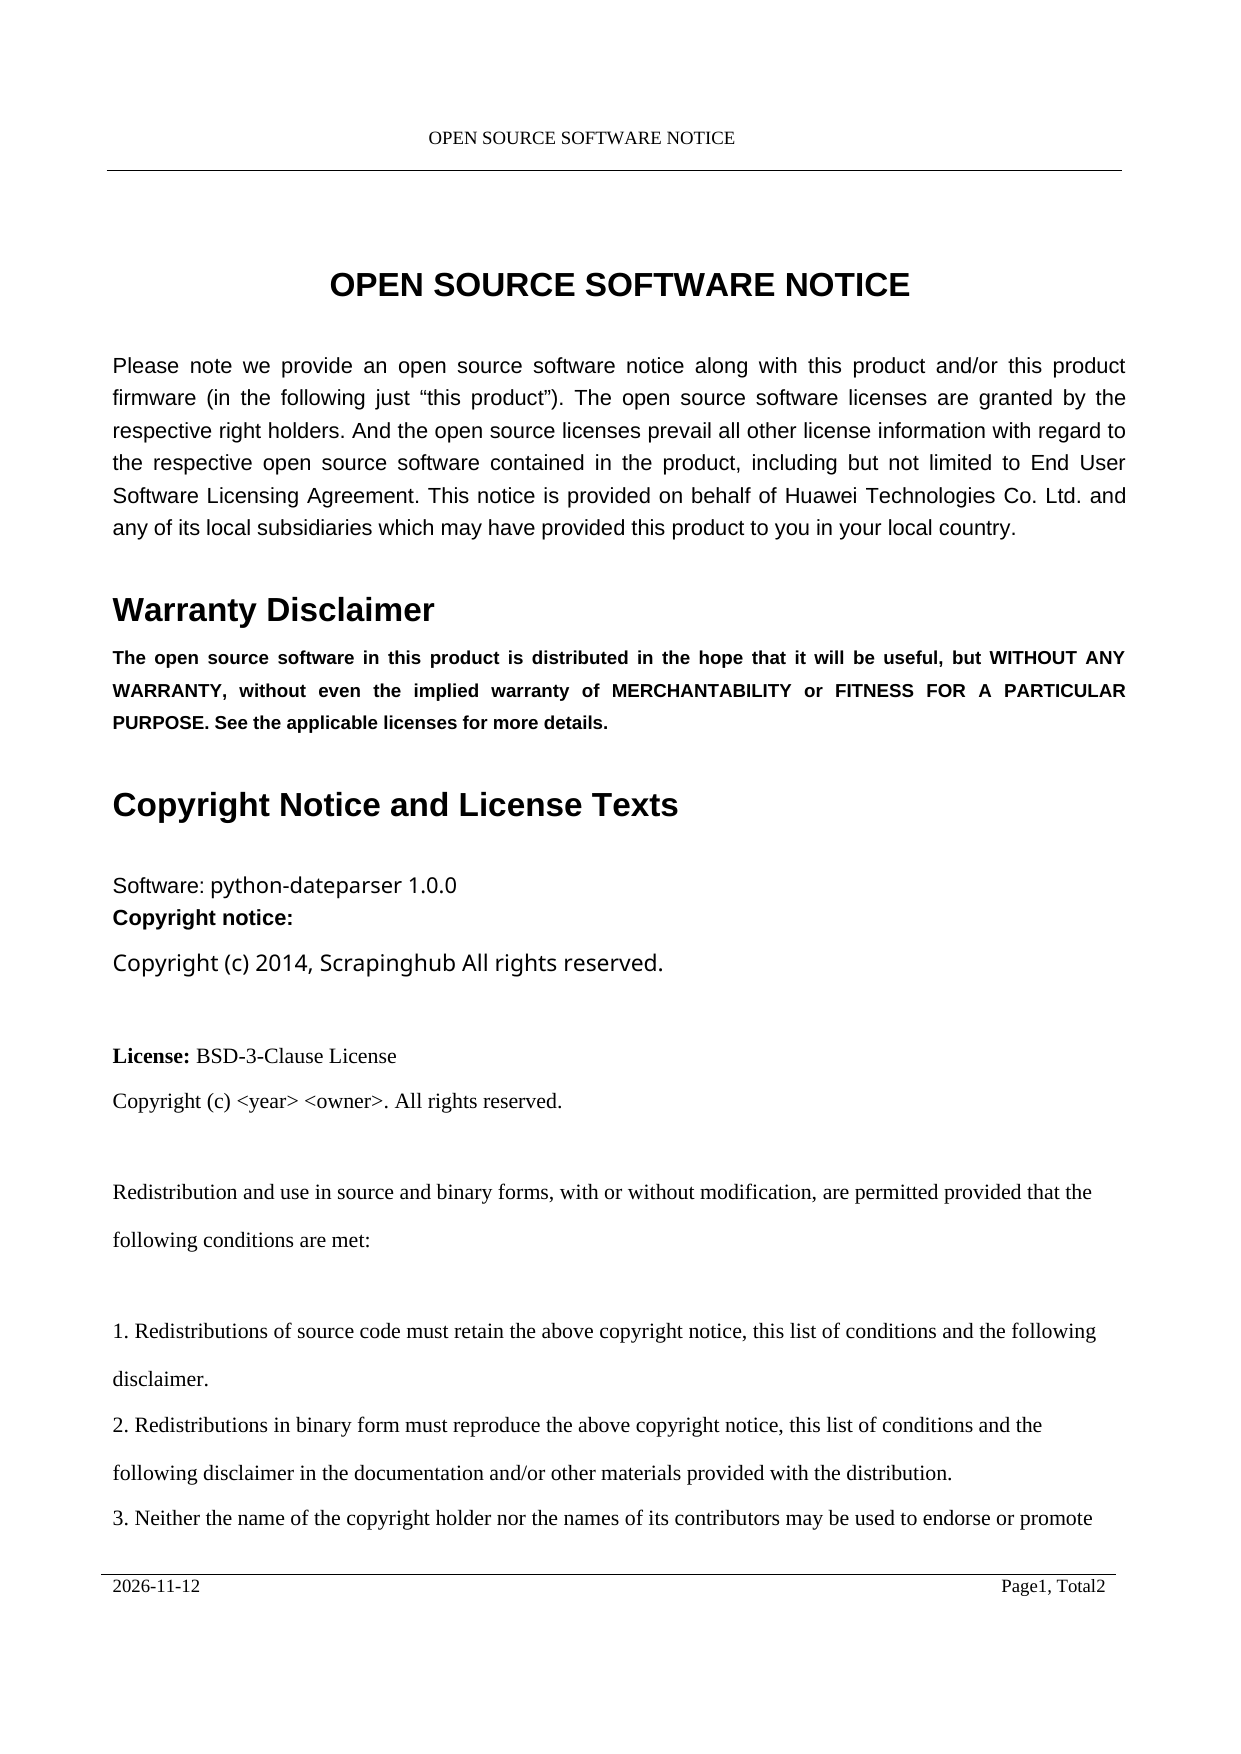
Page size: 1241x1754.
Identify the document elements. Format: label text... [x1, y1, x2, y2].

text Redistribution and use in source and binary forms, with or without modification, are permitted provided that the following conditions are met: [112, 1175, 1128, 1256]
text Warranty Disclaimer [112, 576, 1128, 641]
text Copyright Notice and License Texts [112, 771, 1128, 836]
text Please note we provide an open source software notice along with this product and/or this product firmware (in the following just “this product”). The open source software licenses are granted by the respective right holders. And the open source licenses prevail all other license information with regard to the respective open source software contained in the product, including but not limited to End User Software Licensing Agreement. This notice is provided on behalf of Huawei Technologies Co. Ltd. and any of its local subsidiaries which may have provided this product to you in your local country. [112, 349, 1128, 544]
text Software: python-dateparser 1.0.0 [112, 869, 1128, 901]
text Copyright notice: [112, 901, 1128, 934]
text License: BSD-3-Clause License [112, 1040, 1128, 1072]
text 1. Redistributions of source code must retain the above copyright notice, this list of conditions and the following disclaimer. [112, 1314, 1128, 1395]
text Copyright (c) <year> <owner>. All rights reserved. [112, 1085, 1128, 1117]
text The open source software in this product is distributed in the hope that it will be useful, but WITHOUT ANY WARRANTY, without even the implied warranty of MERCHANTABILITY or FITNESS FOR A PARTICULAR PURPOSE. See the applicable licenses for more details. [112, 641, 1128, 739]
text Copyright (c) 2014, Scrapinghub All rights reserved. [112, 947, 1128, 979]
text OPEN SOURCE SOFTWARE NOTICE [112, 251, 1128, 316]
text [112, 1502, 1128, 1534]
text 2. Redistributions in binary form must reproduce the above copyright notice, this list of conditions and the following disclaimer in the documentation and/or other materials provided with the distribution. [112, 1408, 1128, 1489]
